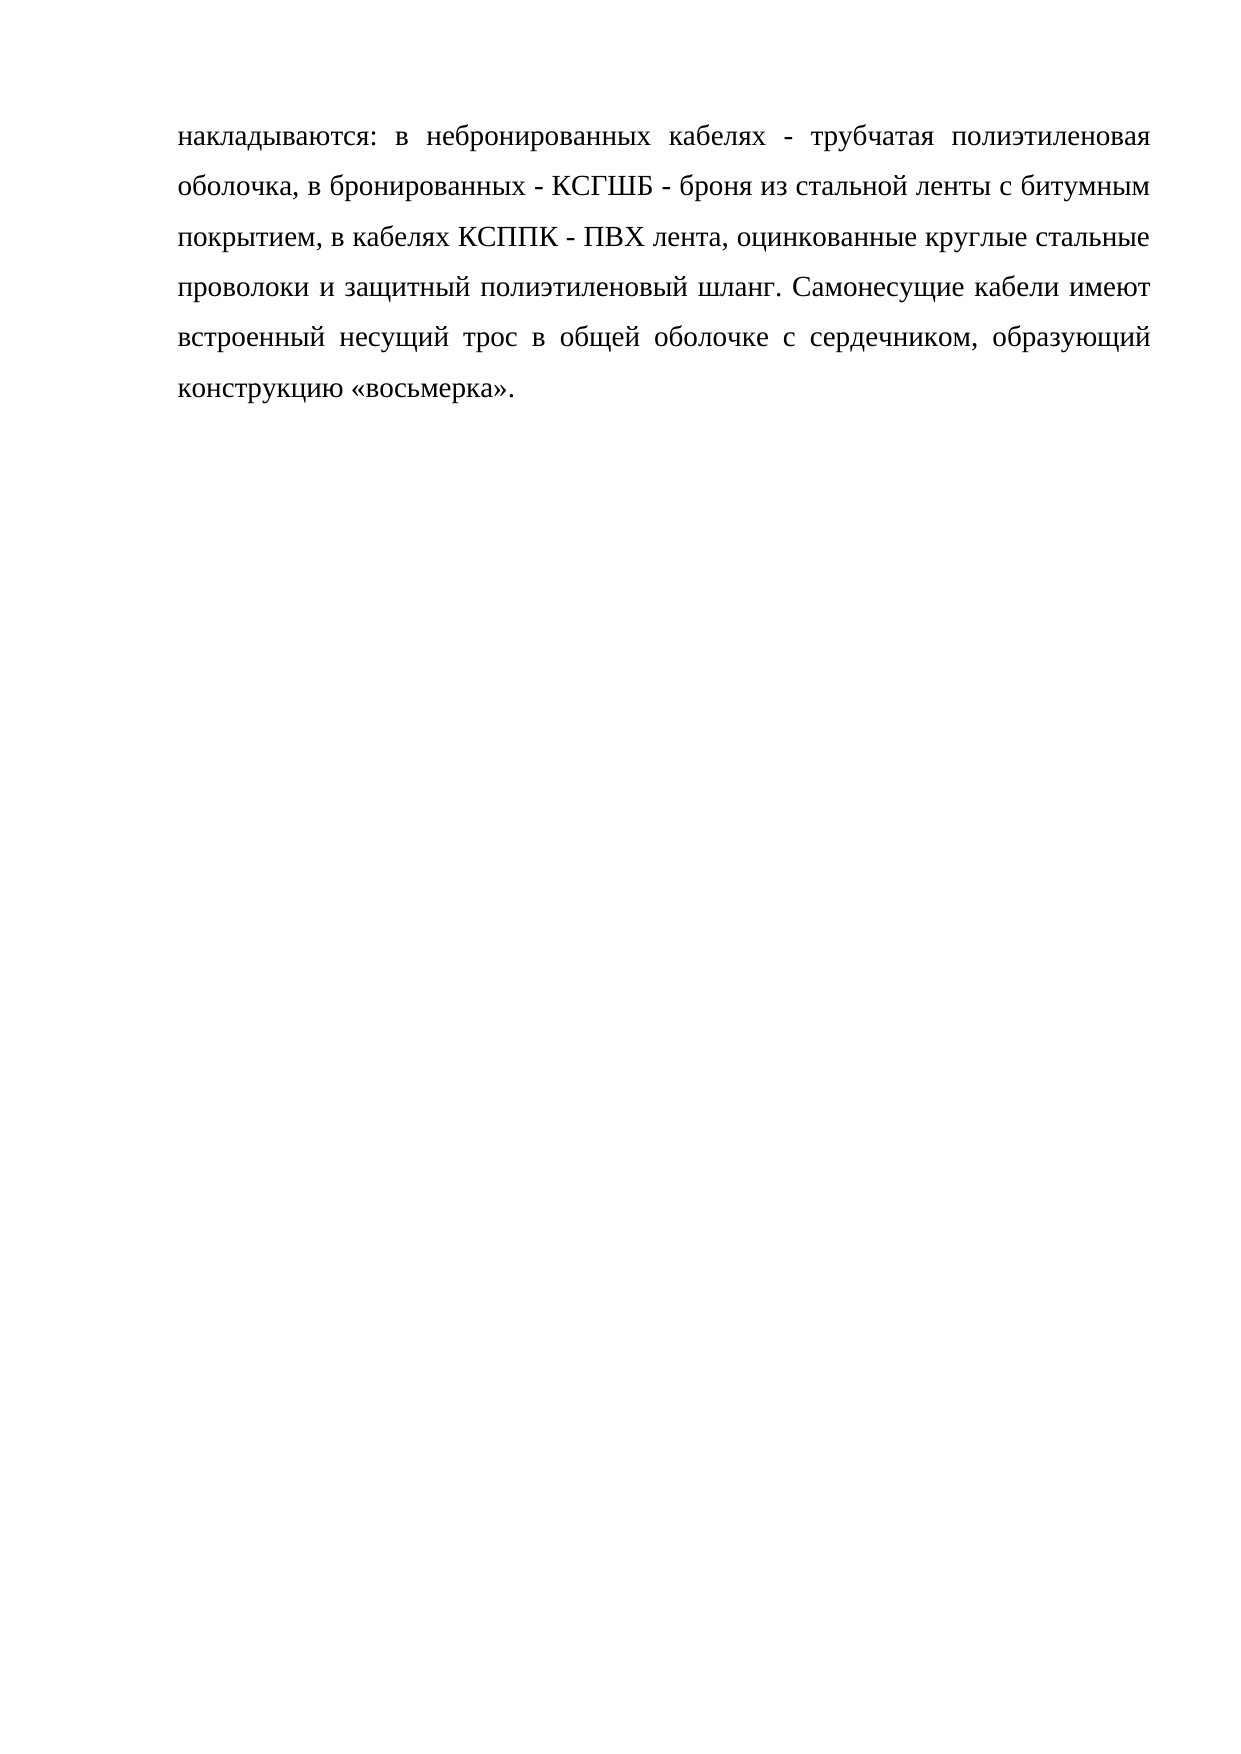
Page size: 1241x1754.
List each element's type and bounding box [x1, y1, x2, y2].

text [177, 118, 1152, 403]
